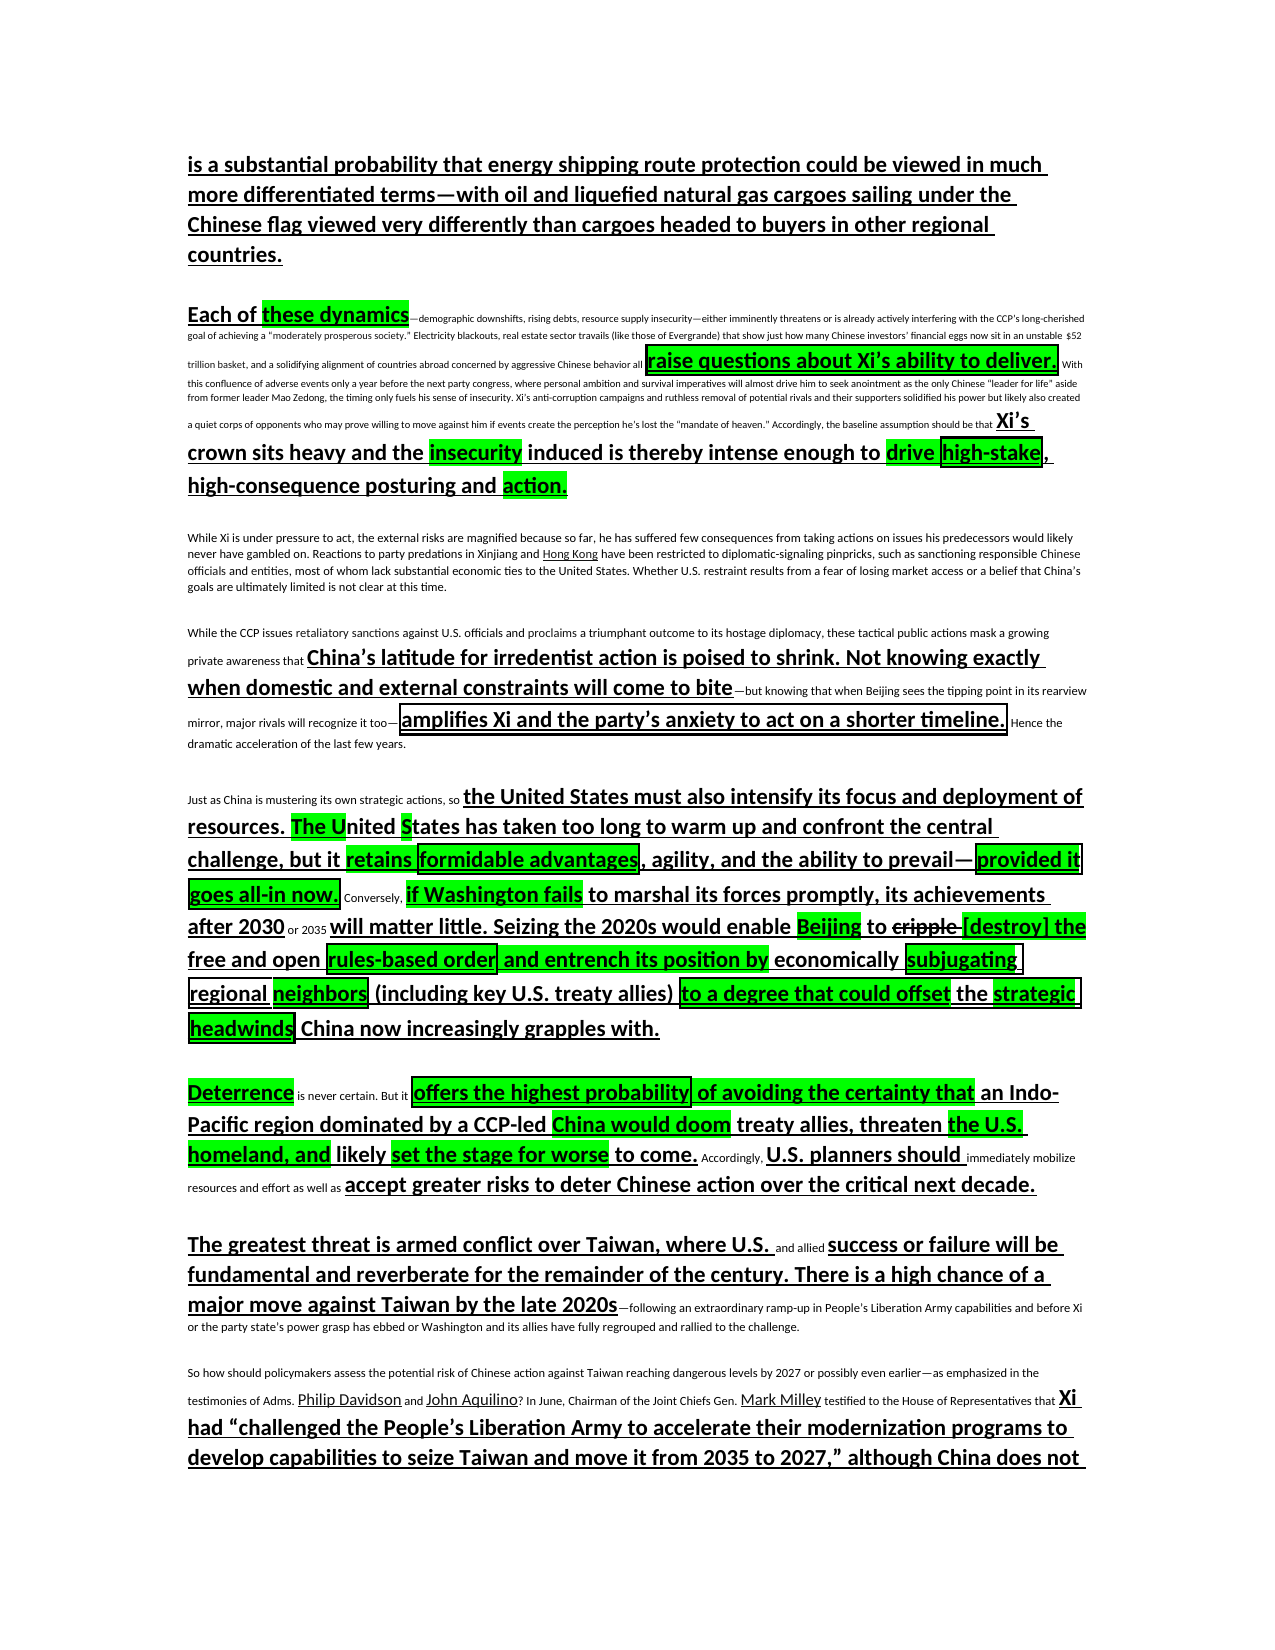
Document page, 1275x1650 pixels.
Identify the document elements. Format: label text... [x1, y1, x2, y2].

text While the CCP issues retaliatory sanctions against U.S. officials and proclaims a triumphant outcome to its hostage diplomacy, these tactical public actions mask a growing private awareness that China’s latitude for irredentist action is poised to shrink. Not knowing exactly when domestic and external constraints will come to bite—but knowing that when Beijing sees the tipping point in its rearview mirror, major rivals will recognize it too—amplifies Xi and the party’s anxiety to act on a shorter timeline. Hence the dramatic acceleration of the last few years. [187, 625, 1087, 752]
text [187, 1365, 1087, 1471]
text The greatest threat is armed conflict over Taiwan, where U.S. and allied success or failure will be fundamental and reverberate for the remainder of the century. There is a high chance of a major move against Taiwan by the late 2020s—following an extraordinary ramp-up in People’s Liberation Army capabilities and before Xi or the party state’s power grasp has ebbed or Washington and its allies have fully regrouped and rallied to the challenge. [187, 1230, 1087, 1335]
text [187, 150, 1087, 269]
text While Xi is under pressure to act, the external risks are magnified because so far, he has suffered few consequences from taking actions on issues his predecessors would likely never have gambled on. Reactions to party predations in Xinjiang and Hong Kong have been restricted to diplomatic-signaling pinpricks, such as sanctioning responsible Chinese officials and entities, most of whom lack substantial economic ties to the United States. Whether U.S. restraint results from a fear of losing market access or a belief that China’s goals are ultimately limited is not clear at this time. [187, 530, 1087, 595]
text Just as China is mustering its own strategic actions, so the United States must also intensify its focus and deployment of resources. The United States has taken too long to warm up and confront the central challenge, but it retains formidable advantages, agility, and the ability to prevail—provided it goes all-in now. Conversely, if Washington fails to marshal its forces promptly, its achievements after 2030 or 2035 will matter little. Seizing the 2020s would enable Beijing to cripple [destroy] the free and open rules-based order and entrench its position by economically subjugating regional neighbors (including key U.S. treaty allies) to a degree that could offset the strategic headwinds China now increasingly grapples with. [187, 782, 1087, 1044]
text Each of these dynamics—demographic downshifts, rising debts, resource supply insecurity—either imminently threatens or is already actively interfering with the CCP’s long-cherished goal of achieving a “moderately prosperous society.” Electricity blackouts, real estate sector travails (like those of Evergrande) that show just how many Chinese investors’ financial eggs now sit in an unstable $52 trillion basket, and a solidifying alignment of countries abroad concerned by aggressive Chinese behavior all raise questions about Xi’s ability to deliver. With this confluence of adverse events only a year before the next party congress, where personal ambition and survival imperatives will almost drive him to seek anointment as the only Chinese “leader for life” aside from former leader Mao Zedong, the timing only fuels his sense of insecurity. Xi’s anti-corruption campaigns and ruthless removal of potential rivals and their supporters solidified his power but likely also created a quiet corps of opponents who may prove willing to move against him if events create the perception he’s lost the “mandate of heaven.” Accordingly, the baseline assumption should be that Xi’s crown sits heavy and the insecurity induced is thereby intense enough to drive high-stake, high-consequence posturing and action. [187, 300, 1087, 499]
text Deterrence is never certain. But it offers the highest probability of avoiding the certainty that an Indo-Pacific region dominated by a CCP-led China would doom treaty allies, threaten the U.S. homeland, and likely set the stage for worse to come. Accordingly, U.S. planners should immediately mobilize resources and effort as well as accept greater risks to deter Chinese action over the critical next decade. [187, 1076, 1087, 1199]
